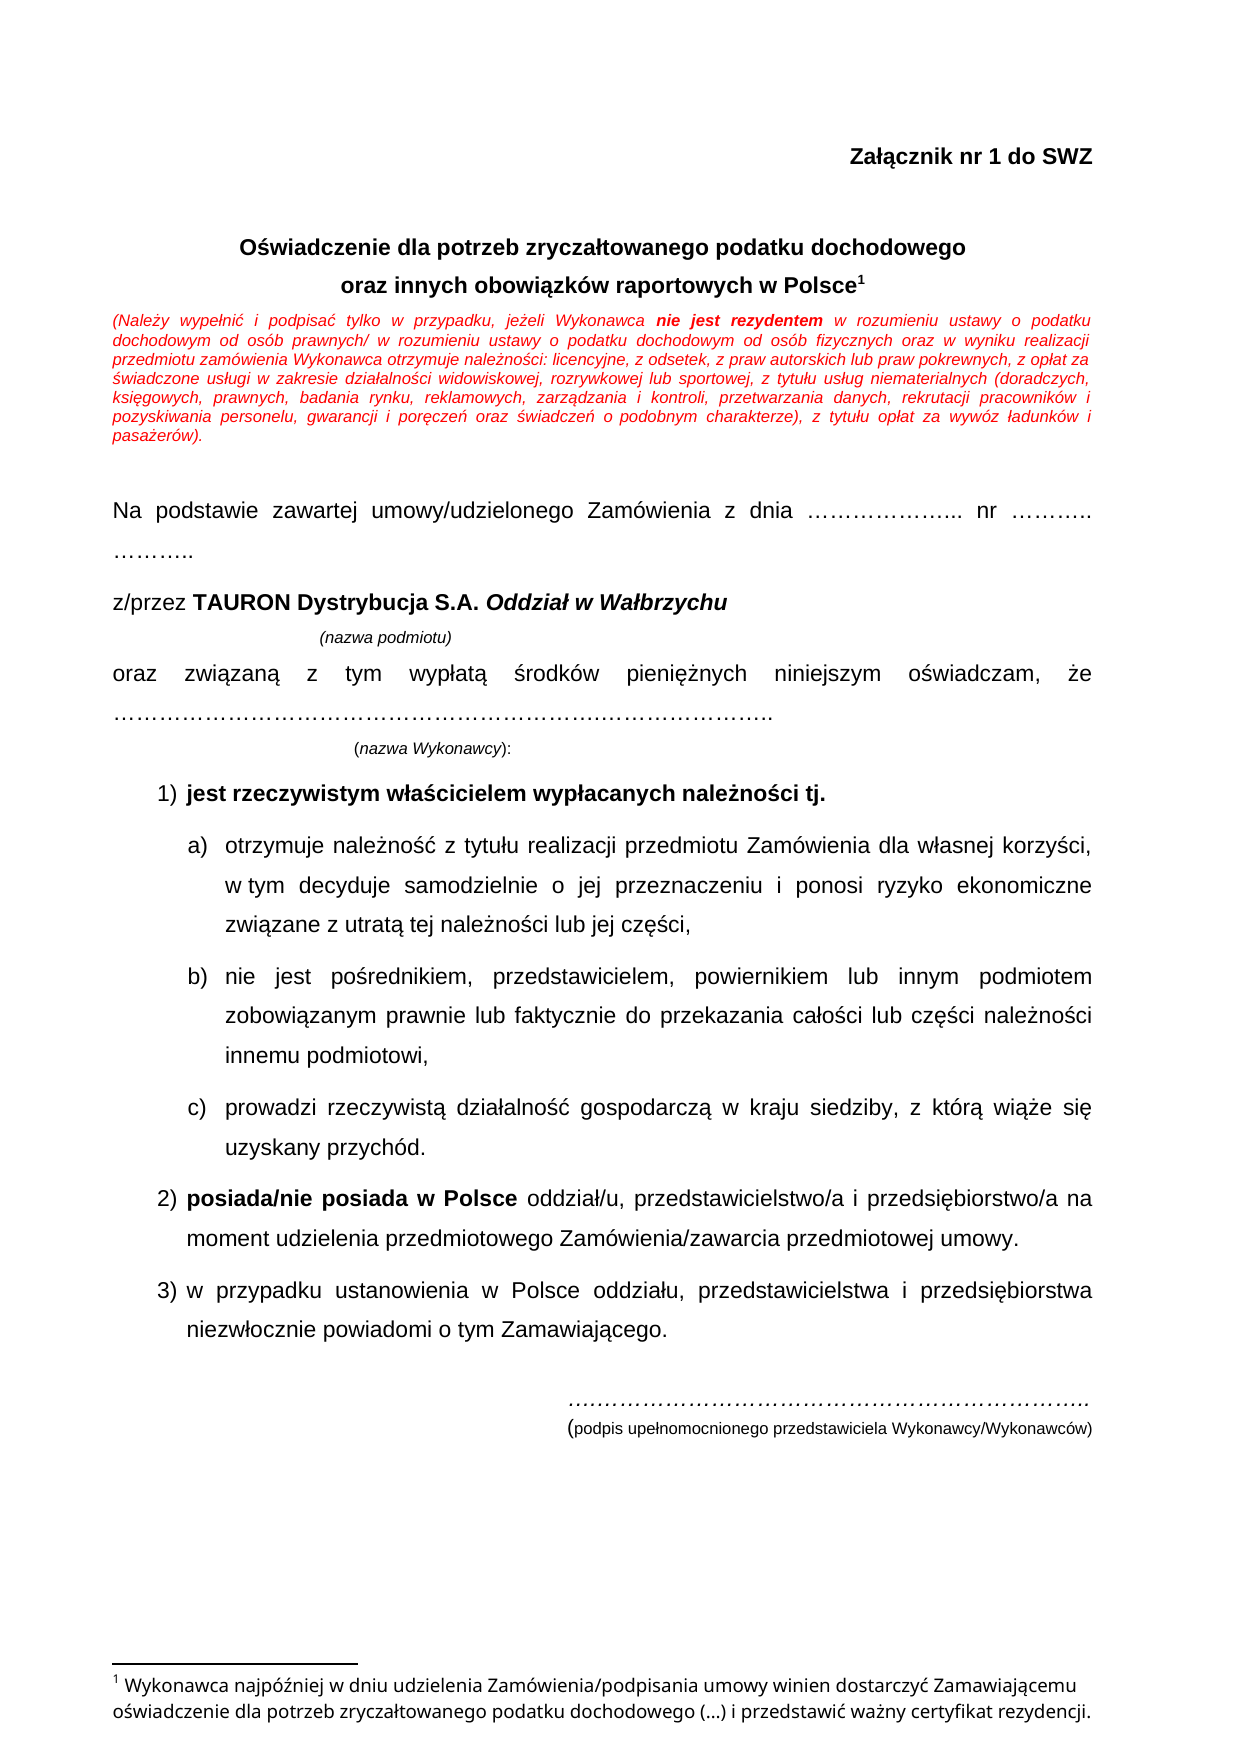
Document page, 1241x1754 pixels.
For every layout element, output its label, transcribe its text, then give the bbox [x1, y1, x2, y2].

text (podpis upełnomocnionego przedstawiciela Wykonawcy/Wykonawców) [407, 1415, 1093, 1439]
list posiada/nie posiada w Polsce oddział/u, przedstawicielstwo/a i przedsiębiorstwo/a na moment udzielenia przedmiotowego Zamówienia/zawarcia przedmiotowej umowy. [157, 1185, 1093, 1251]
text Na podstawie zawartej umowy/udzielonego Zamówienia z dnia ………………... nr ………..……….. [112, 497, 1093, 563]
list otrzymuje należność z tytułu realizacji przedmiotu Zamówienia dla własnej korzyści, w tym decyduje samodzielnie o jej przeznaczeniu i ponosi ryzyko ekonomiczne związane z utratą tej należności lub jej części, [187, 832, 1093, 937]
text oraz innych obowiązków raportowych w Polsce [112, 272, 1093, 299]
text Załącznik nr 1 do SWZ [112, 143, 1093, 169]
text (Należy wypełnić i podpisać tylko w przypadku, jeżeli Wykonawca nie jest rezydentem w rozumieniu ustawy o podatku dochodowym od osób prawnych/ w rozumieniu ustawy o podatku dochodowym od osób fizycznych oraz w wyniku realizacji przedmiotu zamówienia Wykonawca otrzymuje należności: licencyjne, z odsetek, z praw autorskich lub praw pokrewnych, z opłat za świadczone usługi w zakresie działalności widowiskowej, rozrywkowej lub sportowej, z tytułu usług niematerialnych (doradczych, księgowych, prawnych, badania rynku, reklamowych, zarządzania i kontroli, przetwarzania danych, rekrutacji pracowników i pozyskiwania personelu, gwarancji i poręczeń oraz świadczeń o podobnym charakterze), z tytułu opłat za wywóz ładunków i pasażerów). [112, 311, 1093, 445]
text z/przez TAURON Dystrybucja S.A. Oddział w Wałbrzychu [112, 589, 1093, 615]
text (nazwa Wykonawcy): [275, 739, 1093, 758]
text ….……………………………………………………….. [112, 1384, 1093, 1411]
text Oświadczenie dla potrzeb zryczałtowanego podatku dochodowego [112, 233, 1093, 260]
text oraz związaną z tym wypłatą środków pieniężnych niniejszym oświadczam, że ……………………………………………………….………………….. [112, 660, 1093, 726]
list jest rzeczywistym właścicielem wypłacanych należności tj. [157, 780, 1093, 806]
list prowadzi rzeczywistą działalność gospodarczą w kraju siedziby, z którą wiąże się uzyskany przychód. [187, 1094, 1093, 1160]
list w przypadku ustanowienia w Polsce oddziału, przedstawicielstwa i przedsiębiorstwa niezwłocznie powiadomi o tym Zamawiającego. [157, 1277, 1093, 1343]
text (nazwa podmiotu) [319, 628, 1093, 647]
list nie jest pośrednikiem, przedstawicielem, powiernikiem lub innym podmiotem zobowiązanym prawnie lub faktycznie do przekazania całości lub części należności innemu podmiotowi, [187, 963, 1093, 1068]
